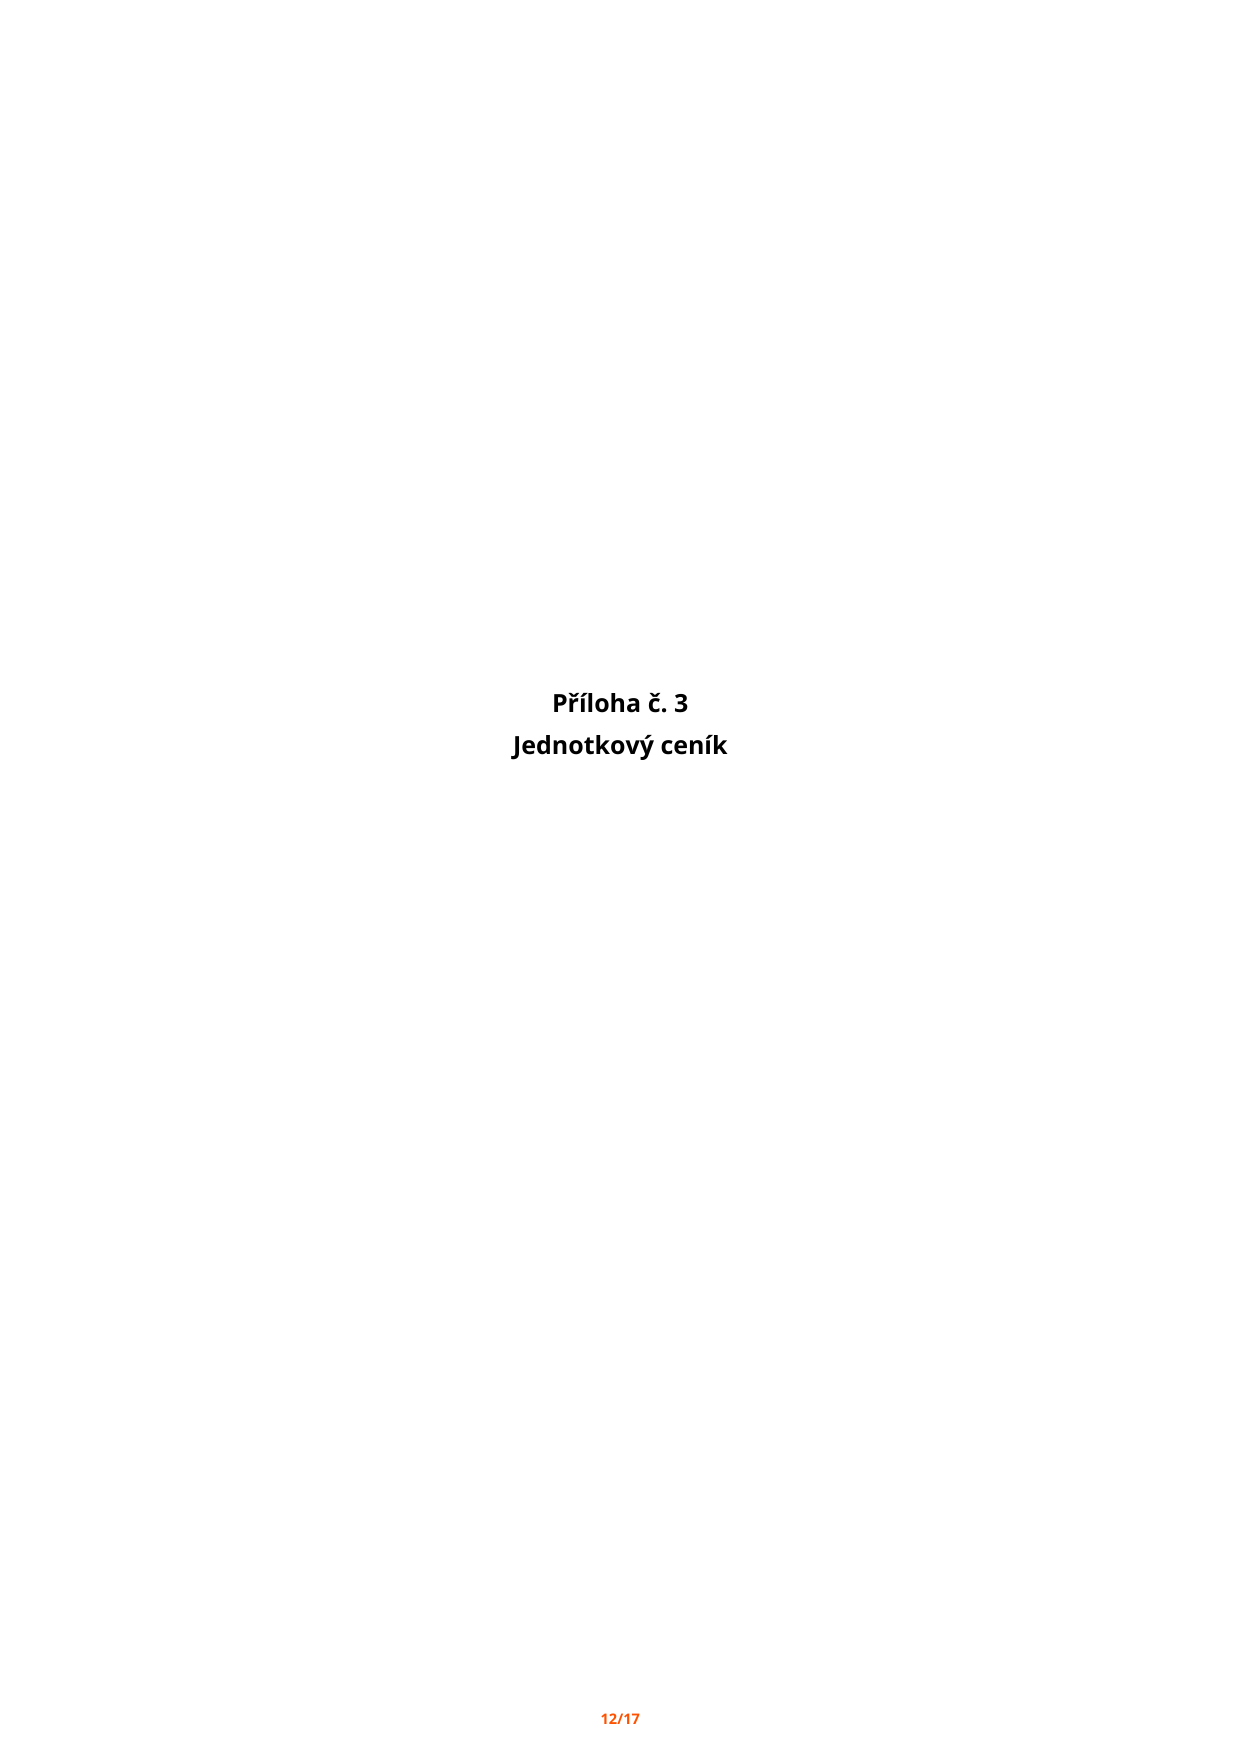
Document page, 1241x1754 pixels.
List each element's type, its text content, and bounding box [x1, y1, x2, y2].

text Příloha č. 3 [148, 689, 1093, 718]
text Jednotkový ceník [148, 731, 1093, 760]
